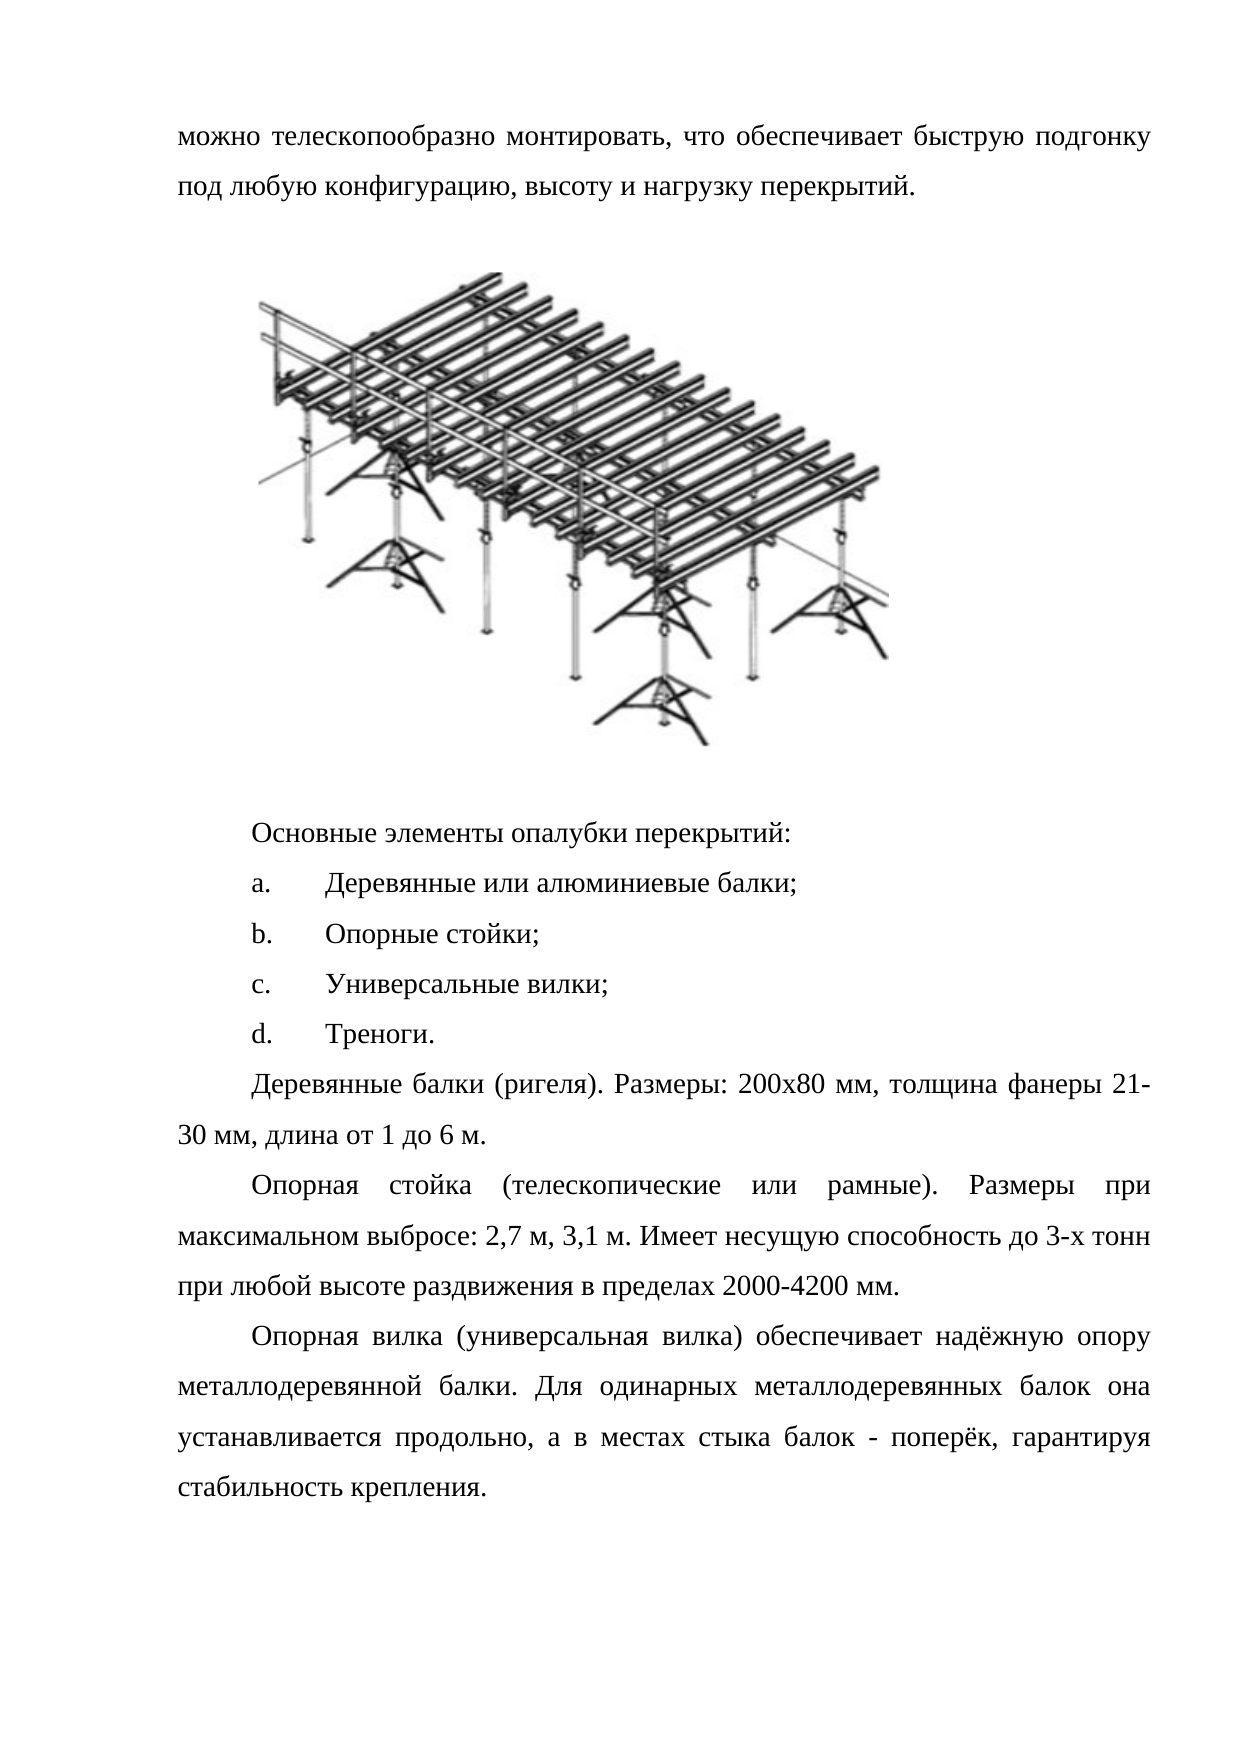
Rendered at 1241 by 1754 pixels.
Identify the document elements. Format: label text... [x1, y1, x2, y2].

text Деревянные балки (ригеля). Размеры: 200х80 мм, толщина фанеры 21-30 мм, длина от 1 до 6 м. [177, 1067, 1152, 1151]
list Универсальные вилки; [177, 966, 1152, 999]
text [177, 118, 1152, 202]
text Основные элементы опалубки перекрытий: [177, 815, 1152, 849]
text Опорная вилка (универсальная вилка) обеспечивает надёжную опору металлодеревянной балки. Для одинарных металлодеревянных балок она устанавливается продольно, а в местах стыка балок - поперёк, гарантируя стабильность крепления. [177, 1318, 1152, 1503]
list Опорные стойки; [177, 916, 1152, 949]
picture [251, 268, 889, 751]
text Опорная стойка (телескопические или рамные). Размеры при максимальном выбросе: 2,7 м, 3,1 м. Имеет несущую способность до 3-х тонн при любой высоте раздвижения в пределах 2000-4200 мм. [177, 1167, 1152, 1301]
list Деревянные или алюминиевые балки; [177, 865, 1152, 899]
list Треноги. [177, 1016, 1152, 1050]
